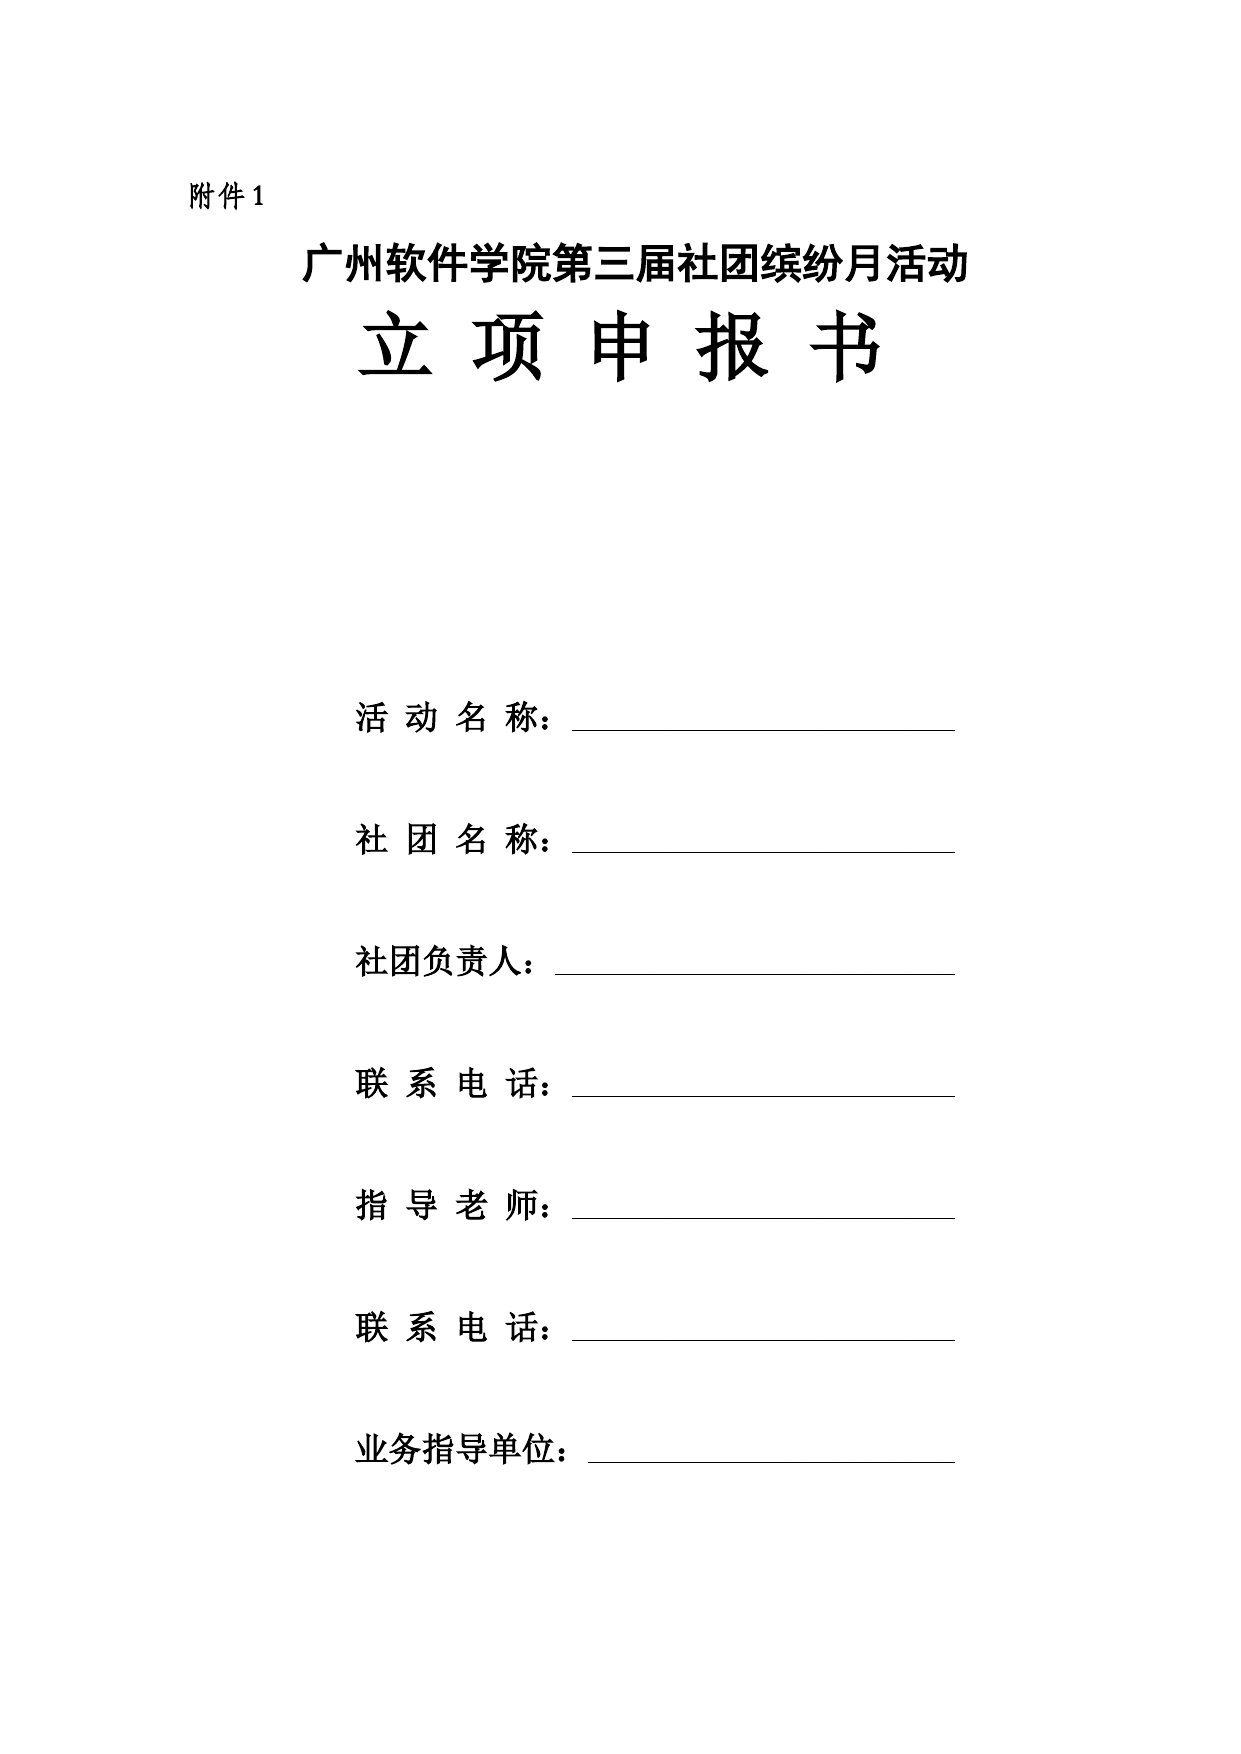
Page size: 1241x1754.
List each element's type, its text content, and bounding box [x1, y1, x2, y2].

text 指 导 老 师： [187, 1170, 1053, 1235]
text 立 项 申 报 书 [187, 292, 1053, 389]
text 广州软件学院第三届社团缤纷月活动 [187, 227, 1082, 292]
text 社团负责人： [187, 926, 1053, 991]
text 活 动 名 称： [187, 682, 1053, 747]
text 联 系 电 话： [187, 1048, 1053, 1113]
text 联 系 电 话： [187, 1292, 1053, 1357]
text 附件1 [187, 162, 1082, 227]
text 社 团 名 称： [187, 804, 1053, 869]
text 业务指导单位： [187, 1414, 1053, 1479]
